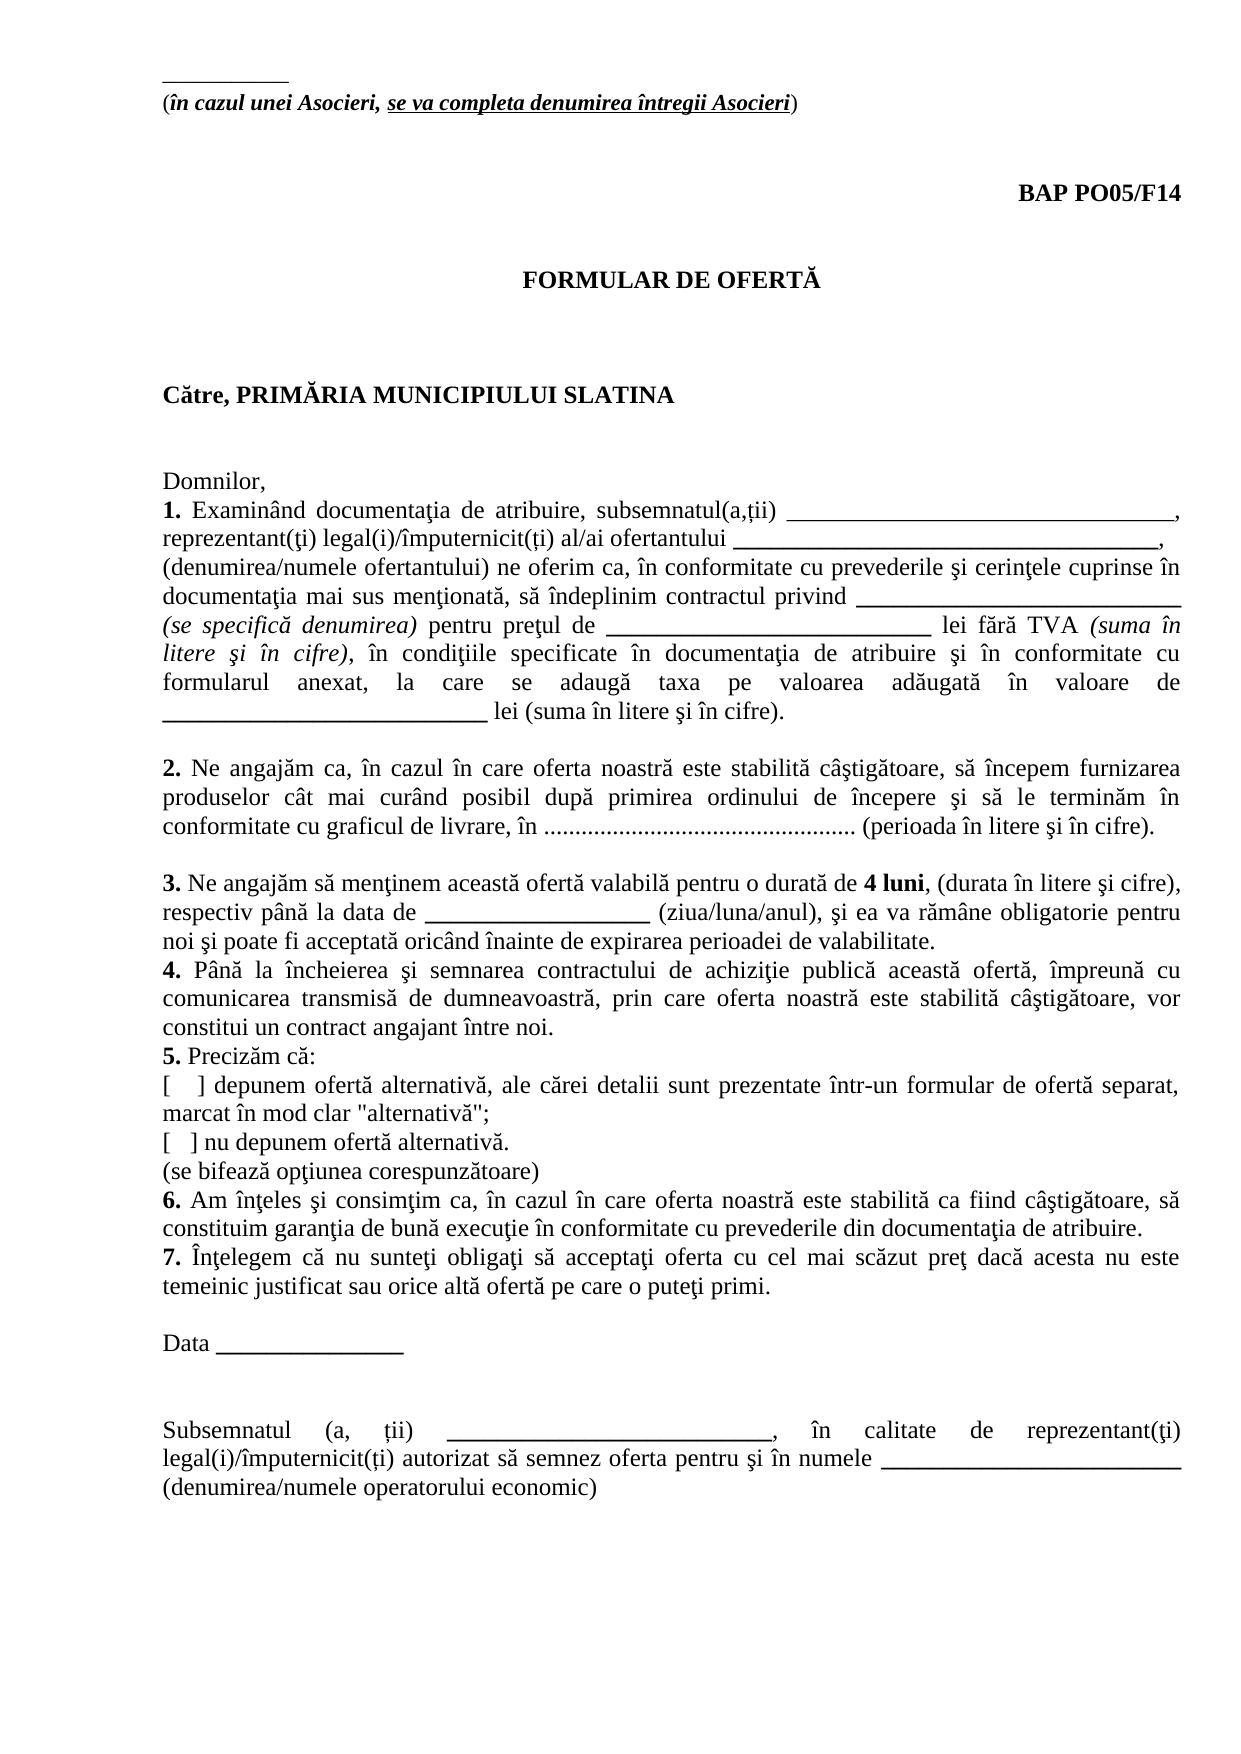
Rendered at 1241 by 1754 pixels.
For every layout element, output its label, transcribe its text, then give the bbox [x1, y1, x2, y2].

text (se bifează opţiunea corespunzătoare) [162, 1156, 1181, 1185]
text FORMULAR DE OFERTĂ [162, 265, 1181, 293]
text BAP PO05/F14 [162, 178, 1181, 207]
text (denumirea/numele ofertantului) ne oferim ca, în conformitate cu prevederile şi cerinţele cuprinse în documentaţia mai sus menţionată, să îndeplinim contractul privind __________________________ (se specifică denumirea) pentru preţul de __________________________ lei fără TVA (suma în litere şi în cifre), în condiţiile specificate în documentaţia de atribuire şi în conformitate cu formularul anexat, la care se adaugă taxa pe valoarea adăugată în valoare de __________________________ lei (suma în litere şi în cifre). [162, 552, 1181, 725]
text 3. Ne angajăm să menţinem această ofertă valabilă pentru o durată de 4 luni, (durata în litere şi cifre), respectiv până la data de __________________ (ziua/luna/anul), şi ea va rămâne obligatorie pentru noi şi poate fi acceptată oricând înainte de expirarea perioadei de valabilitate. [162, 868, 1181, 955]
text 7. Înţelegem că nu sunteţi obligaţi să acceptaţi oferta cu cel mai scăzut preţ dacă acesta nu este temeinic justificat sau orice altă ofertă pe care o puteţi primi. [162, 1242, 1181, 1300]
text ___________ [162, 59, 1181, 85]
text [ ] nu depunem ofertă alternativă. [162, 1127, 1181, 1156]
text Către, PRIMĂRIA MUNICIPIULUI SLATINA [162, 380, 1181, 408]
text 2. Ne angajăm ca, în cazul în care oferta noastră este stabilită câştigătoare, să începem furnizarea produselor cât mai curând posibil după primirea ordinului de începere şi să le terminăm în conformitate cu graficul de livrare, în .................................................. (perioada în litere şi în cifre). [162, 753, 1181, 840]
text Domnilor, [162, 466, 1181, 495]
text [ ] depunem ofertă alternativă, ale cărei detalii sunt prezentate într-un formular de ofertă separat, marcat în mod clar "alternativă"; [162, 1070, 1181, 1127]
text Data _______________ [162, 1328, 1181, 1357]
text 1. Examinând documentaţia de atribuire, subsemnatul(a,ții) _______________________________, reprezentant(ţi) legal(i)/împuternicit(ți) al/ai ofertantului __________________________________, [162, 495, 1181, 552]
text Subsemnatul (a, ții) __________________________, în calitate de reprezentant(ţi) legal(i)/împuternicit(ți) autorizat să semnez oferta pentru şi în numele ________________________ (denumirea/numele operatorului economic) [162, 1415, 1181, 1501]
text 5. Precizăm că: [162, 1041, 1181, 1070]
text (în cazul unei Asocieri, se va completa denumirea întregii Asocieri) [162, 89, 1181, 116]
text 4. Până la încheierea şi semnarea contractului de achiziţie publică această ofertă, împreună cu comunicarea transmisă de dumneavoastră, prin care oferta noastră este stabilită câştigătoare, vor constitui un contract angajant între noi. [162, 955, 1181, 1041]
text 6. Am înţeles şi consimţim ca, în cazul în care oferta noastră este stabilită ca fiind câştigătoare, să constituim garanţia de bună execuţie în conformitate cu prevederile din documentaţia de atribuire. [162, 1185, 1181, 1242]
